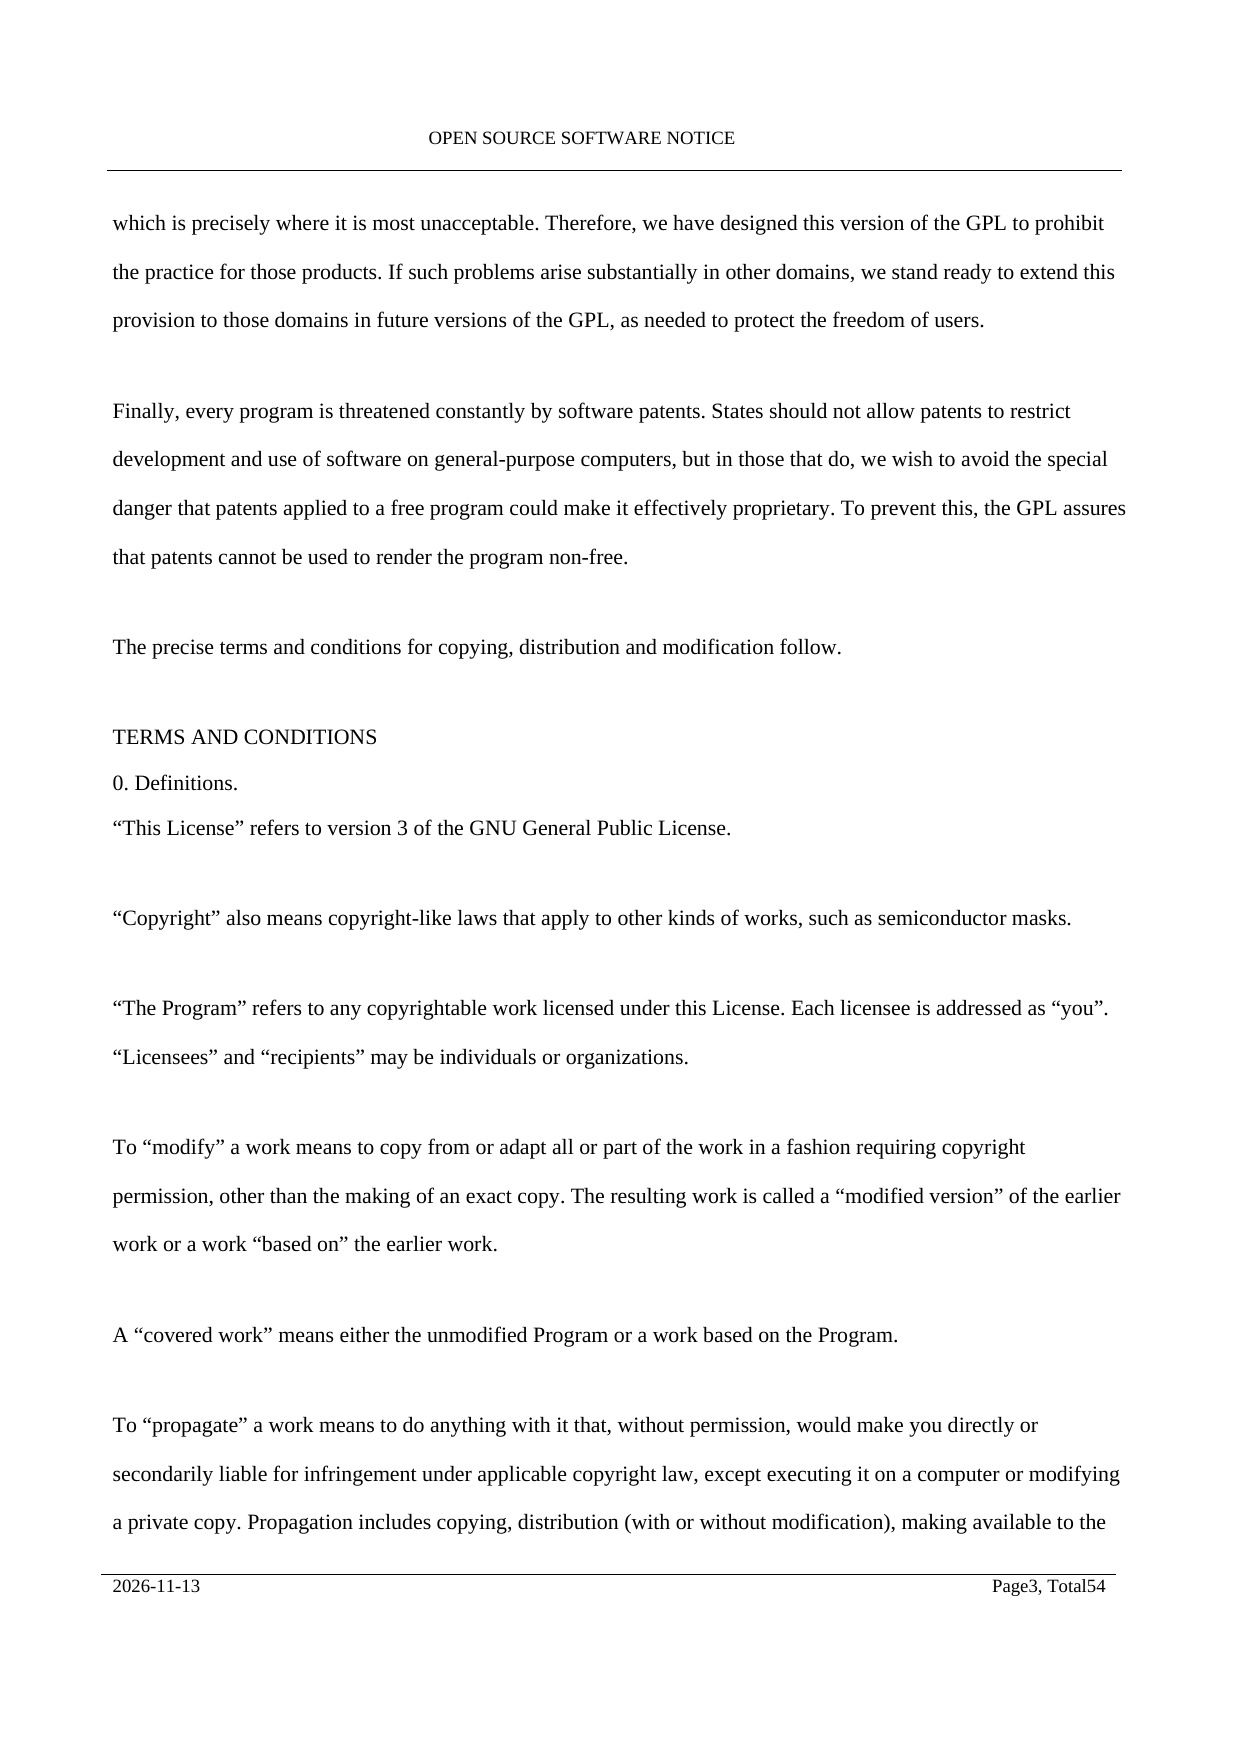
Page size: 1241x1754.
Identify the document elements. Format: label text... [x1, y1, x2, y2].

text Finally, every program is threatened constantly by software patents. States should not allow patents to restrict development and use of software on general-purpose computers, but in those that do, we wish to avoid the special danger that patents applied to a free program could make it effectively proprietary. To prevent this, the GPL assures that patents cannot be used to render the program non-free. [112, 394, 1128, 573]
text “This License” refers to version 3 of the GNU General Public License. [112, 811, 1128, 843]
text A “covered work” means either the unmodified Program or a work based on the Program. [112, 1318, 1128, 1351]
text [112, 206, 1128, 336]
text “The Program” refers to any copyrightable work licensed under this License. Each licensee is addressed as “you”. “Licensees” and “recipients” may be individuals or organizations. [112, 991, 1128, 1073]
text TERMS AND CONDITIONS [112, 721, 1128, 753]
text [112, 1408, 1128, 1538]
text “Copyright” also means copyright-like laws that apply to other kinds of works, such as semiconductor masks. [112, 901, 1128, 934]
text 0. Definitions. [112, 766, 1128, 798]
text The precise terms and conditions for copying, distribution and modification follow. [112, 631, 1128, 663]
text To “modify” a work means to copy from or adapt all or part of the work in a fashion requiring copyright permission, other than the making of an exact copy. The resulting work is called a “modified version” of the earlier work or a work “based on” the earlier work. [112, 1130, 1128, 1260]
